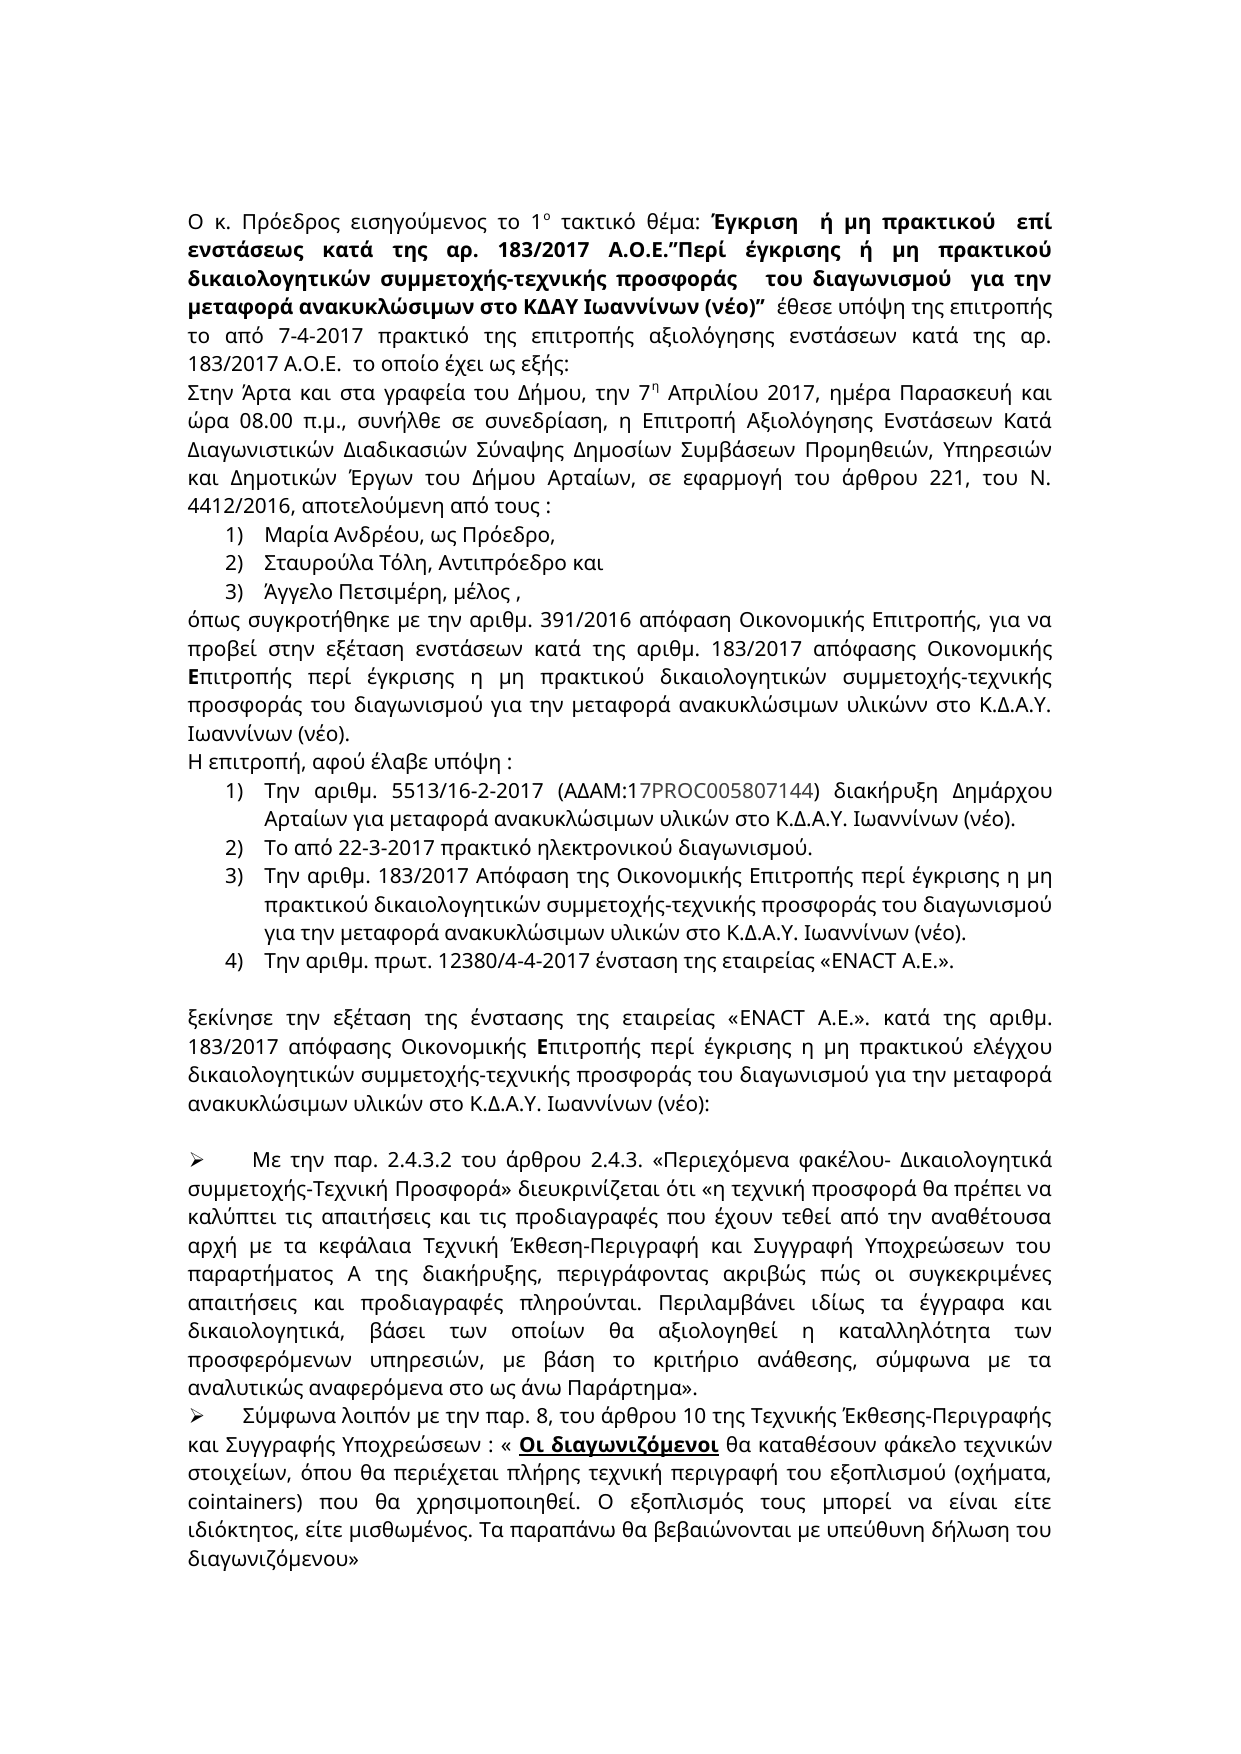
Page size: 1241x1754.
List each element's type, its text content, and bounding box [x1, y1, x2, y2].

list Άγγελο Πετσιμέρη, μέλος , [225, 577, 1053, 605]
list Με την παρ. 2.4.3.2 του άρθρου 2.4.3. «Περιεχόμενα φακέλου- Δικαιολογητικά συμμετοχής-Τεχνική Προσφορά» διευκρινίζεται ότι «η τεχνική προσφορά θα πρέπει να καλύπτει τις απαιτήσεις και τις προδιαγραφές που έχουν τεθεί από την αναθέτουσα αρχή με τα κεφάλαια Τεχνική Έκθεση-Περιγραφή και Συγγραφή Υποχρεώσεων του παραρτήματος Α της διακήρυξης, περιγράφοντας ακριβώς πώς οι συγκεκριμένες απαιτήσεις και προδιαγραφές πληρούνται. Περιλαμβάνει ιδίως τα έγγραφα και δικαιολογητικά, βάσει των οποίων θα αξιολογηθεί η καταλληλότητα των προσφερόμενων υπηρεσιών, με βάση το κριτήριο ανάθεσης, σύμφωνα με τα αναλυτικώς αναφερόμενα στο ως άνω Παράρτημα». [187, 1146, 1053, 1402]
text Η επιτροπή, αφού έλαβε υπόψη : [187, 747, 1053, 776]
list Σταυρούλα Τόλη, Αντιπρόεδρο και [225, 548, 1053, 577]
list Την αριθμ. 183/2017 Απόφαση της Οικονομικής Επιτροπής περί έγκρισης η μη πρακτικού δικαιολογητικών συμμετοχής-τεχνικής προσφοράς του διαγωνισμού για την μεταφορά ανακυκλώσιμων υλικών στο Κ.Δ.Α.Υ. Ιωαννίνων (νέο). [225, 861, 1053, 947]
list Την αριθμ. πρωτ. 12380/4-4-2017 ένσταση της εταιρείας «ENACT Α.Ε.». [225, 947, 1053, 975]
text όπως συγκροτήθηκε με την αριθμ. 391/2016 απόφαση Οικονομικής Επιτροπής, για να προβεί στην εξέταση ενστάσεων κατά της αριθμ. 183/2017 απόφασης Οικονομικής Επιτροπής περί έγκρισης η μη πρακτικού δικαιολογητικών συμμετοχής-τεχνικής προσφοράς του διαγωνισμού για την μεταφορά ανακυκλώσιμων υλικώνν στο Κ.Δ.Α.Υ. Ιωαννίνων (νέο). [187, 605, 1053, 747]
text ξεκίνησε την εξέταση της ένστασης της εταιρείας «ENACT Α.Ε.». κατά της αριθμ. 183/2017 απόφασης Οικονομικής Επιτροπής περί έγκρισης η μη πρακτικού ελέγχου δικαιολογητικών συμμετοχής-τεχνικής προσφοράς του διαγωνισμού για την μεταφορά ανακυκλώσιμων υλικών στο Κ.Δ.Α.Υ. Ιωαννίνων (νέο): [187, 1003, 1053, 1117]
text Ο κ. Πρόεδρος εισηγούμενος το 1ο τακτικό θέμα: Έγκριση ή μη πρακτικού επί ενστάσεως κατά της αρ. 183/2017 Α.Ο.Ε.’’Περί έγκρισης ή μη πρακτικού δικαιολογητικών συμμετοχής-τεχνικής προσφοράς του διαγωνισμού για την μεταφορά ανακυκλώσιμων στο ΚΔΑΥ Ιωαννίνων (νέο)’’ έθεσε υπόψη της επιτροπής το από 7-4-2017 πρακτικό της επιτροπής αξιολόγησης ενστάσεων κατά της αρ. 183/2017 Α.Ο.Ε. το οποίο έχει ως εξής: [187, 207, 1053, 378]
list Την αριθμ. 5513/16-2-2017 (ΑΔΑΜ:17PROC005807144) διακήρυξη Δημάρχου Αρταίων για μεταφορά ανακυκλώσιμων υλικών στο Κ.Δ.Α.Υ. Ιωαννίνων (νέο). [225, 776, 1053, 833]
list Σύμφωνα λοιπόν με την παρ. 8, του άρθρου 10 της Τεχνικής Έκθεσης-Περιγραφής και Συγγραφής Υποχρεώσεων : « Οι διαγωνιζόμενοι θα καταθέσουν φάκελο τεχνικών στοιχείων, όπου θα περιέχεται πλήρης τεχνική περιγραφή του εξοπλισμού (οχήματα, cointainers) που θα χρησιμοποιηθεί. Ο εξοπλισμός τους μπορεί να είναι είτε ιδιόκτητος, είτε μισθωμένος. Τα παραπάνω θα βεβαιώνονται με υπεύθυνη δήλωση του διαγωνιζόμενου» [187, 1402, 1053, 1572]
list Το από 22-3-2017 πρακτικό ηλεκτρονικού διαγωνισμού. [225, 833, 1053, 861]
text Στην Άρτα και στα γραφεία του Δήμου, την 7η Απριλίου 2017, ημέρα Παρασκευή και ώρα 08.00 π.μ., συνήλθε σε συνεδρίαση, η Επιτροπή Αξιολόγησης Ενστάσεων Κατά Διαγωνιστικών Διαδικασιών Σύναψης Δημοσίων Συμβάσεων Προμηθειών, Υπηρεσιών και Δημοτικών Έργων του Δήμου Αρταίων, σε εφαρμογή του άρθρου 221, του Ν. 4412/2016, αποτελούμενη από τους : [187, 378, 1053, 520]
list Μαρία Ανδρέου, ως Πρόεδρο, [225, 520, 1053, 548]
